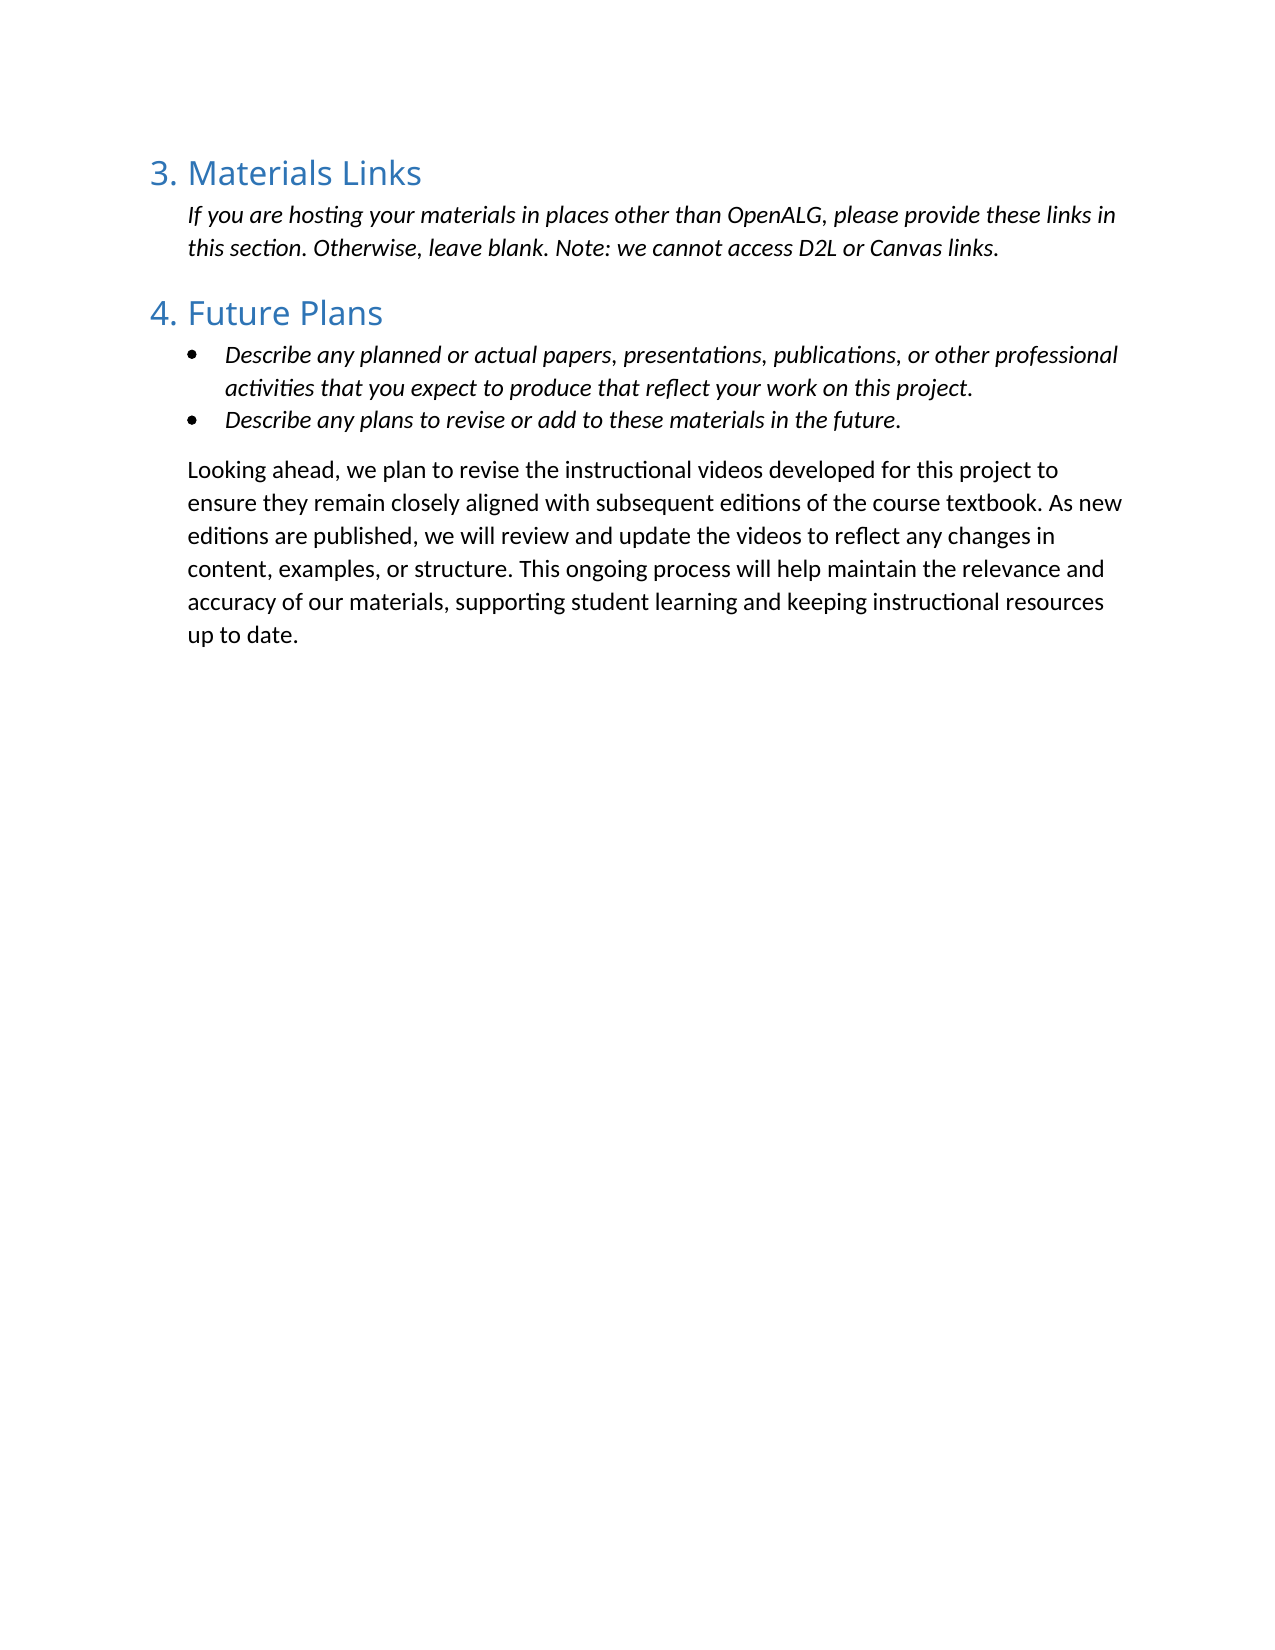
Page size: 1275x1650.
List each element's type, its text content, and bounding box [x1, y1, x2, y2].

subtitle Future Plans [150, 290, 1125, 335]
text Looking ahead, we plan to revise the instructional videos developed for this project to ensure they remain closely aligned with subsequent editions of the course textbook. As new editions are published, we will review and update the videos to reflect any changes in content, examples, or structure. This ongoing process will help maintain the relevance and accuracy of our materials, supporting student learning and keeping instructional resources up to date. [187, 454, 1125, 649]
text If you are hosting your materials in places other than OpenALG, please provide these links in this section. Otherwise, leave blank. Note: we cannot access D2L or Canvas links. [187, 199, 1125, 262]
list Describe any plans to revise or add to these materials in the future. [187, 404, 1125, 435]
list Describe any planned or actual papers, presentations, publications, or other professional activities that you expect to produce that reflect your work on this project. [187, 339, 1125, 402]
subtitle Materials Links [150, 150, 1125, 195]
